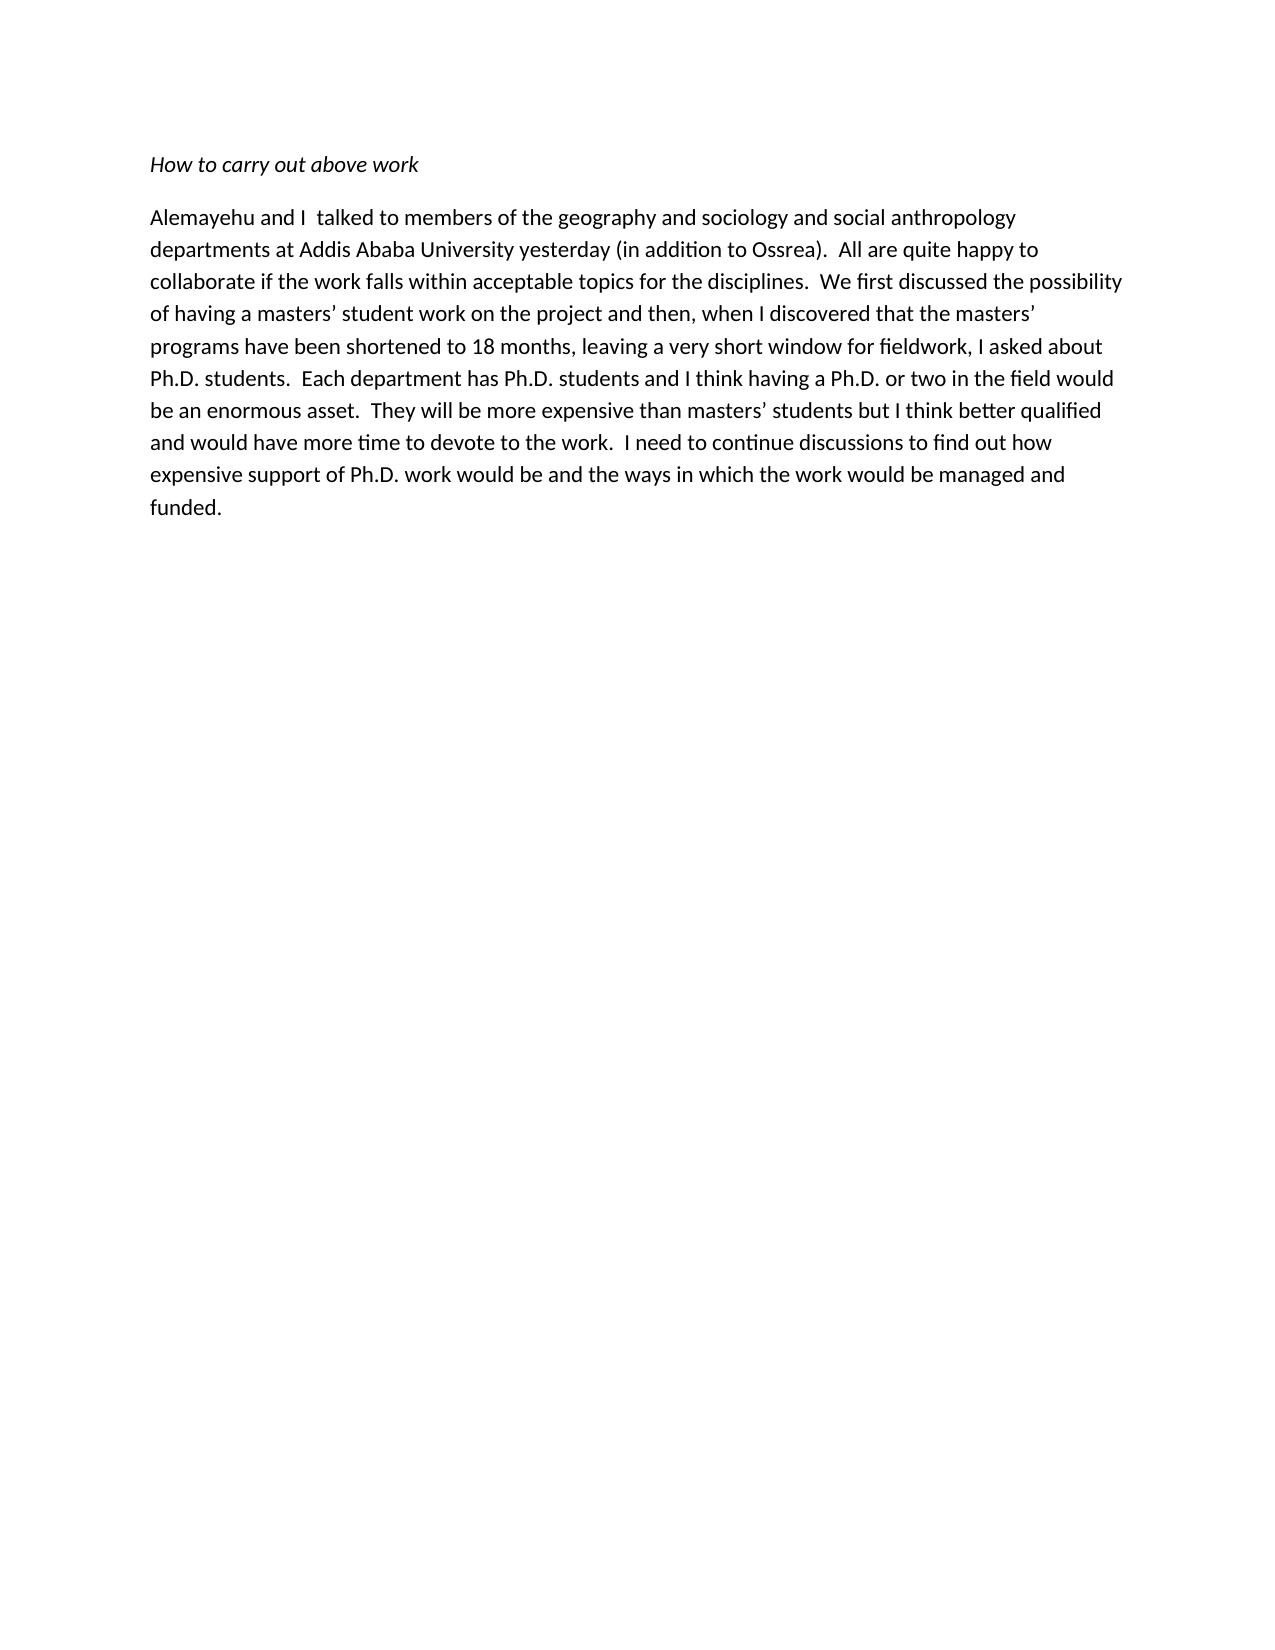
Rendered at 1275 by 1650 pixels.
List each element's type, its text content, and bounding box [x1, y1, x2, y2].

text Alemayehu and I talked to members of the geography and sociology and social anthropology departments at Addis Ababa University yesterday (in addition to Ossrea). All are quite happy to collaborate if the work falls within acceptable topics for the disciplines. We first discussed the possibility of having a masters’ student work on the project and then, when I discovered that the masters’ programs have been shortened to 18 months, leaving a very short window for fieldwork, I asked about Ph.D. students. Each department has Ph.D. students and I think having a Ph.D. or two in the field would be an enormous asset. They will be more expensive than masters’ students but I think better qualified and would have more time to devote to the work. I need to continue discussions to find out how expensive support of Ph.D. work would be and the ways in which the work would be managed and funded. [150, 203, 1125, 521]
text How to carry out above work [150, 150, 1125, 178]
